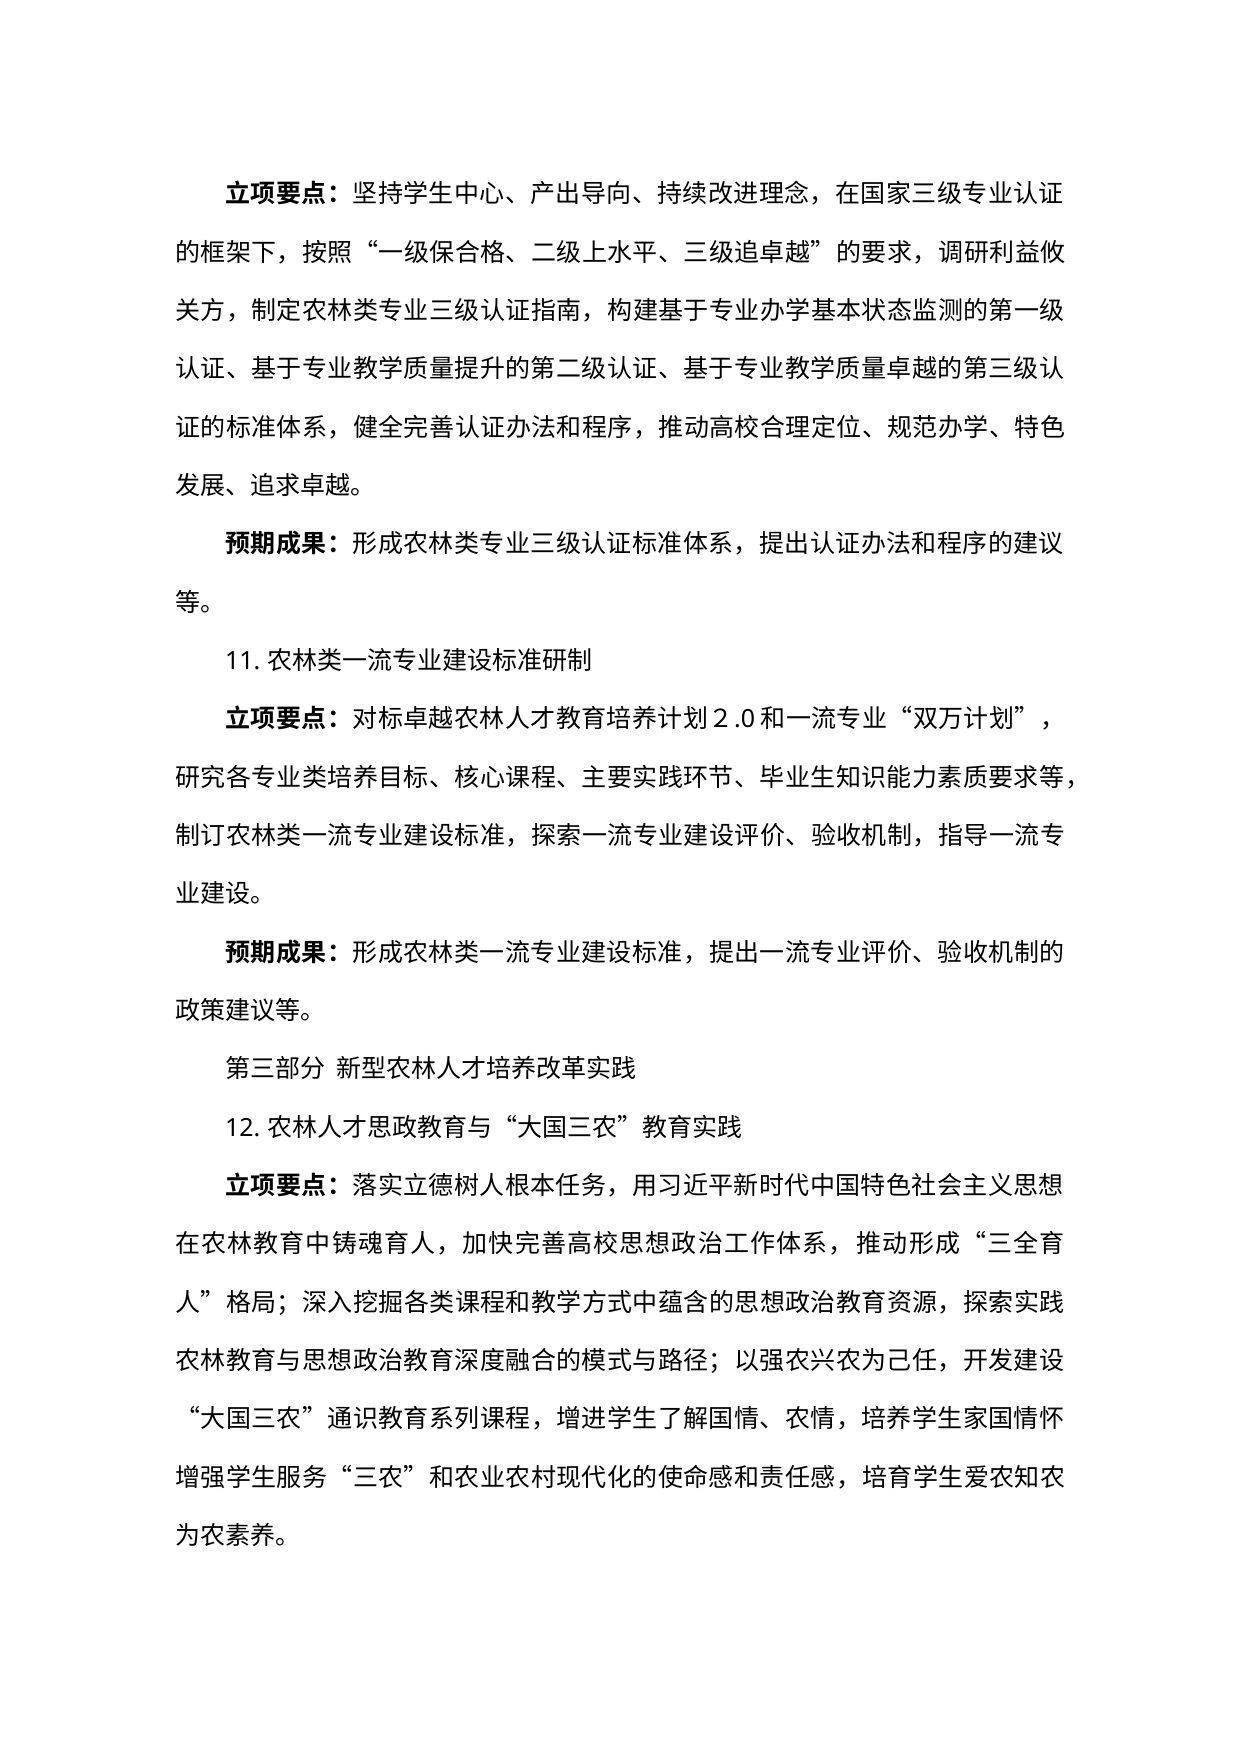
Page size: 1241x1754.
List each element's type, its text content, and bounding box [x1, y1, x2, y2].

text 第三部分 新型农林人才培养改革实践 [175, 1031, 1065, 1089]
text 立项要点：落实立德树人根本任务，用习近平新时代中国特色社会主义思想在农林教育中铸魂育人，加快完善高校思想政治工作体系，推动形成“三全育人”格局；深入挖掘各类课程和教学方式中蕴含的思想政治教育资源，探索实践农林教育与思想政治教育深度融合的模式与路径；以强农兴农为己任，开发建设“大国三农”通识教育系列课程，增进学生了解国情、农情，培养学生家国情怀，增强学生服务“三农”和农业农村现代化的使命感和责任感，培育学生爱农知农为农素养。 [175, 1148, 1065, 1556]
list 农林人才思政教育与“大国三农”教育实践 [175, 1089, 1065, 1148]
text 立项要点：坚持学生中心、产出导向、持续改进理念，在国家三级专业认证的框架下，按照“一级保合格、二级上水平、三级追卓越”的要求，调研利益攸关方，制定农林类专业三级认证指南，构建基于专业办学基本状态监测的第一级认证、基于专业教学质量提升的第二级认证、基于专业教学质量卓越的第三级认证的标准体系，健全完善认证办法和程序，推动高校合理定位、规范办学、特色发展、追求卓越。 [175, 156, 1065, 506]
text 预期成果：形成农林类一流专业建设标准，提出一流专业评价、验收机制的政策建议等。 [175, 914, 1065, 1031]
text 立项要点：对标卓越农林人才教育培养计划２.0和一流专业“双万计划”，研究各专业类培养目标、核心课程、主要实践环节、毕业生知识能力素质要求等，制订农林类一流专业建设标准，探索一流专业建设评价、验收机制，指导一流专业建设。 [175, 681, 1065, 914]
text 预期成果：形成农林类专业三级认证标准体系，提出认证办法和程序的建议等。 [175, 506, 1065, 623]
list 农林类一流专业建设标准研制 [175, 623, 1065, 681]
